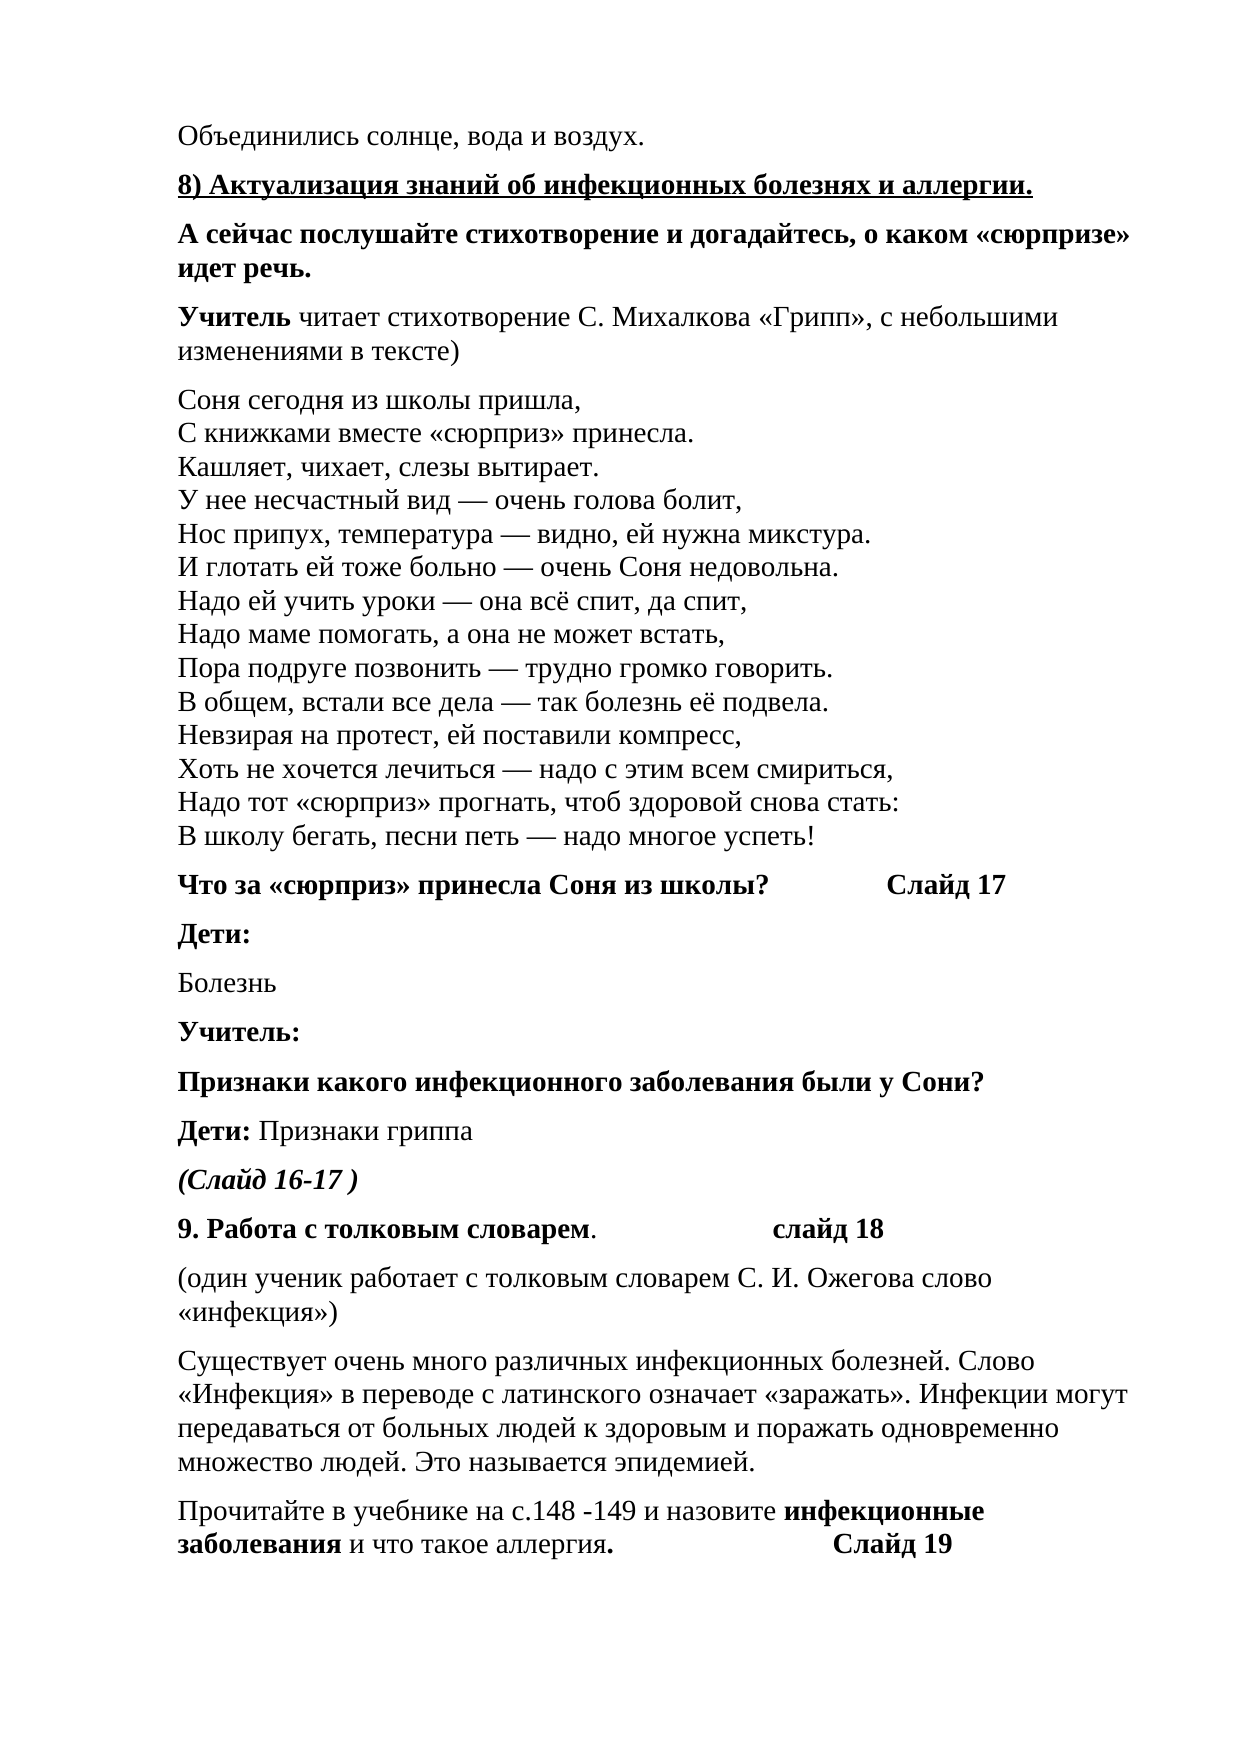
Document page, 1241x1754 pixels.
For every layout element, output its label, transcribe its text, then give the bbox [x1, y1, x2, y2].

text (один ученик работает с толковым словарем С. И. Ожегова слово «инфекция») [177, 1260, 1152, 1327]
text Соня сегодня из школы пришла, С книжками вместе «сюрприз» принесла. Кашляет, чихает, слезы вытирает. У нее несчастный вид — очень голова болит, Нос припух, температура — видно, ей нужна микстура. И глотать ей тоже больно — очень Соня недовольна. Надо ей учить уроки — она всё спит, да спит, Надо маме помогать, а она не может встать, Пора подруге позвонить — трудно громко говорить. В общем, встали все дела — так болезнь её подвела. Невзирая на протест, ей поставили компресс, Хоть не хочется лечиться — надо с этим всем смириться, Надо тот «сюрприз» прогнать, чтоб здоровой снова стать: В школу бегать, песни петь — надо многое успеть! [177, 382, 1152, 851]
text А сейчас послушайте стихотворение и догадайтесь, о каком «сюрпризе» идет речь. [177, 216, 1152, 283]
text Существует очень много различных инфекционных болезней. Слово «Инфекция» в переводе с латинского означает «заражать». Инфекции могут передаваться от больных людей к здоровым и поражать одновременно множество людей. Это называется эпидемией. [177, 1343, 1152, 1477]
text (Слайд 16-17 ) [177, 1162, 1152, 1196]
text Дети: Признаки гриппа [177, 1113, 1152, 1146]
text 9. Работа с толковым словарем. слайд 18 [177, 1211, 1152, 1245]
text Болезнь [177, 965, 1152, 999]
text Дети: [177, 916, 1152, 950]
text Прочитайте в учебнике на с.148 -149 и назовите инфекционные заболевания и что такое аллергия. Слайд 19 [177, 1493, 1152, 1560]
text Признаки какого инфекционного заболевания были у Сони? [177, 1064, 1152, 1097]
text Что за «сюрприз» принесла Соня из школы? Слайд 17 [177, 867, 1152, 901]
text 8) Актуализация знаний об инфекционных болезнях и аллергии. [177, 167, 1152, 201]
text Учитель: [177, 1014, 1152, 1048]
text Объединились солнце, вода и воздух. [177, 118, 1152, 152]
text Учитель читает стихотворение С. Михалкова «Грипп», с небольшими изменениями в тексте) [177, 299, 1152, 366]
